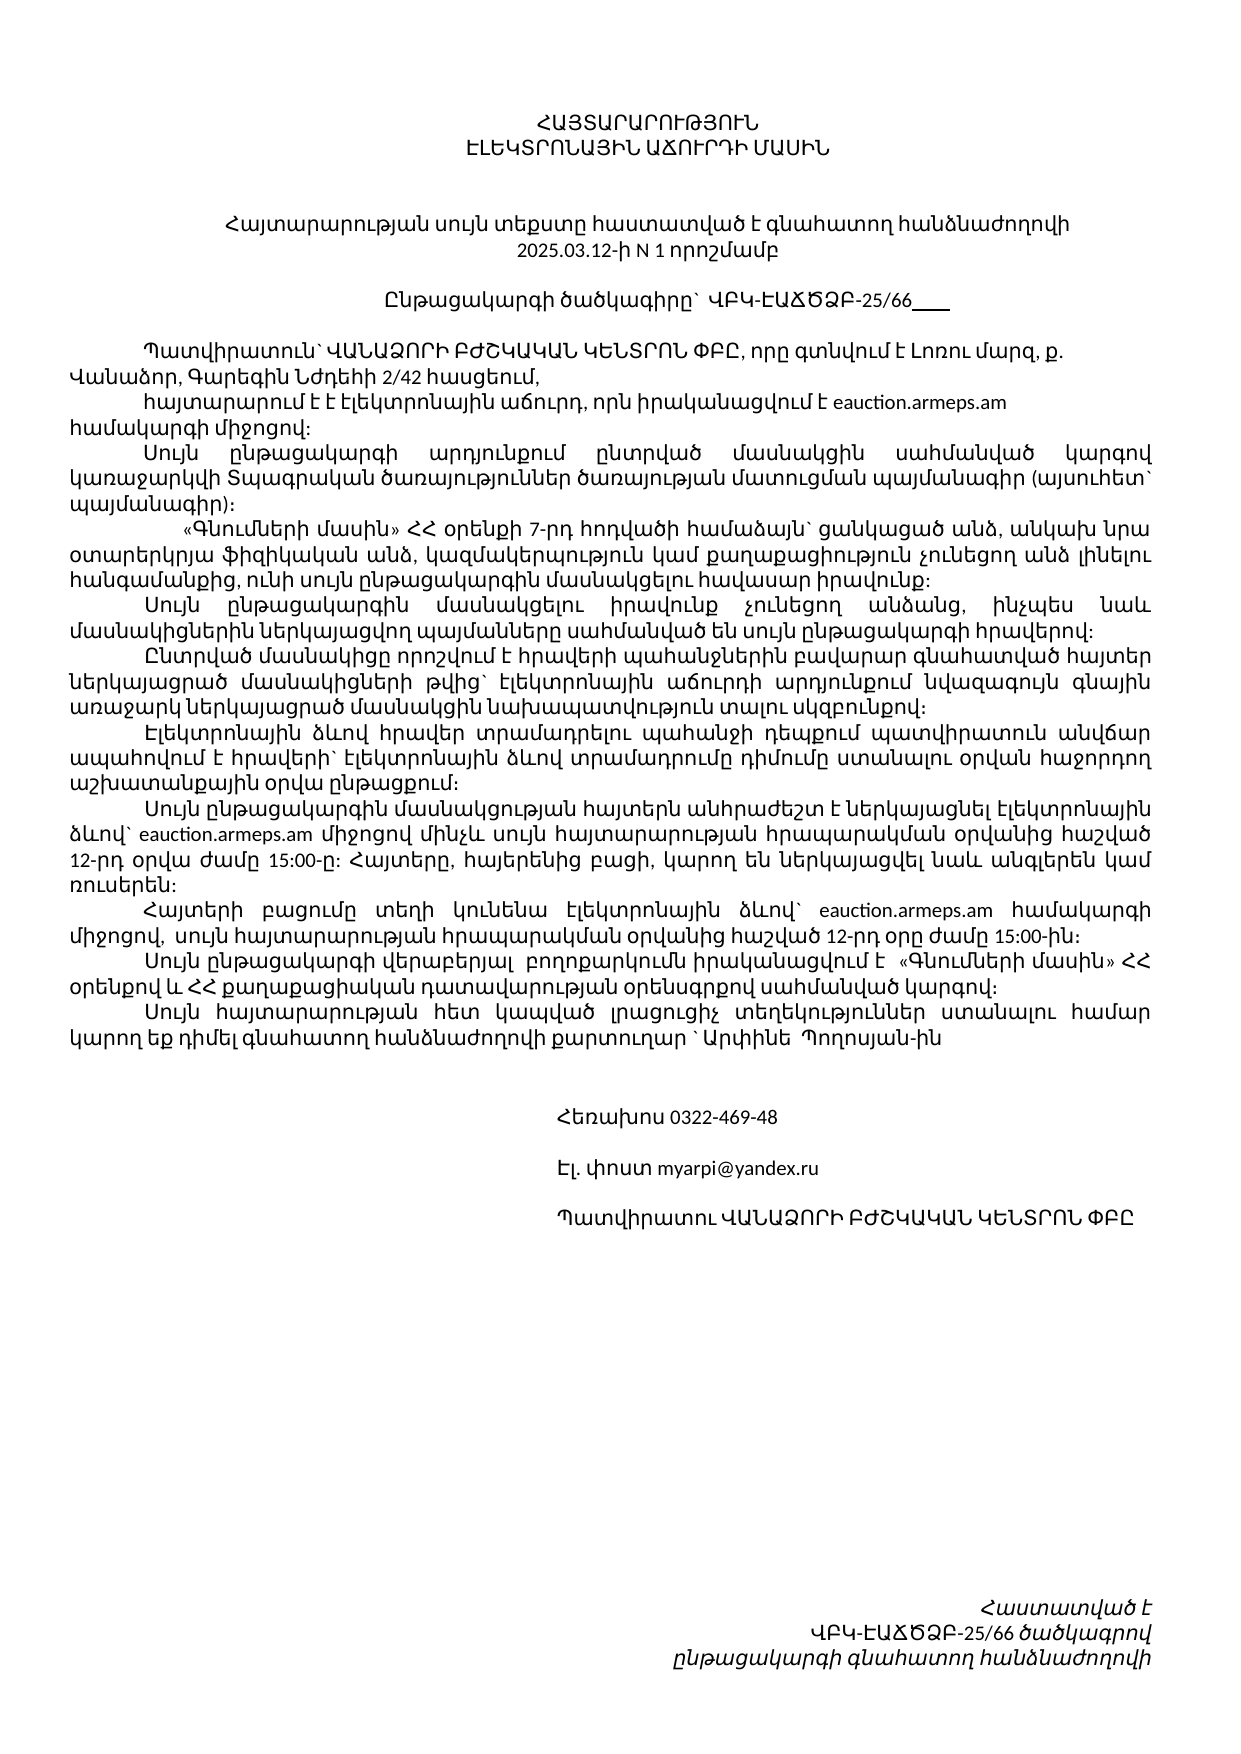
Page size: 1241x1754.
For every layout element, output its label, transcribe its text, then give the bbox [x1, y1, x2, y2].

text Էլեկտրոնային ձևով հրավեր տրամադրելու պահանջի դեպքում պատվիրատուն անվճար ապահովում է հրավերի` էլեկտրոնային ձևով տրամադրումը դիմումը ստանալու օրվան հաջորդող աշխատանքային օրվա ընթացքում։ [69, 720, 1152, 796]
text ընթացակարգի գնահատող հանձնաժողովի [69, 1646, 1152, 1671]
text Հաստատված է [69, 1595, 1152, 1620]
text Հայտարարության սույն տեքստը հաստատված է գնահատող հանձնաժողովի [69, 211, 1152, 237]
text Հեռախոս 0322-469-48 [69, 1104, 1152, 1129]
text Պատվիրատուն` ՎԱՆԱՁՈՐԻ ԲԺՇԿԱԿԱՆ ԿԵՆՏՐՈՆ ՓԲԸ, որը գտնվում է Լոռու մարզ, ք. Վանաձոր, Գարեգին Նժդեհի 2/42 հասցեում, [69, 338, 1152, 389]
text «Գնումների մասին» ՀՀ օրենքի 7-րդ հոդվածի համաձայն` ցանկացած անձ, անկախ նրա օտարերկրյա ֆիզիկական անձ, կազմակերպություն կամ քաղաքացիություն չունեցող անձ լինելու հանգամանքից, ունի սույն ընթացակարգին մասնակցելու հավասար իրավունք: [69, 516, 1152, 593]
text ՀԱՅՏԱՐԱՐՈՒԹՅՈՒՆ [69, 110, 1152, 135]
text Ընթացակարգի ծածկագիրը` ՎԲԿ-ԷԱՃԾՁԲ-25/66 [69, 288, 1152, 313]
text Ընտրված մասնակիցը որոշվում է հրավերի պահանջներին բավարար գնահատված հայտեր ներկայացրած մասնակիցների թվից` էլեկտրոնային աճուրդի արդյունքում նվազագույն գնային առաջարկ ներկայացրած մասնակցին նախապատվություն տալու սկզբունքով։ [69, 643, 1152, 720]
text Սույն ընթացակարգի վերաբերյալ բողոքարկումն իրականացվում է «Գնումների մասին» ՀՀ օրենքով և ՀՀ քաղաքացիական դատավարության օրենսգրքով սահմանված կարգով։ [69, 948, 1152, 999]
text Սույն ընթացակարգի արդյունքում ընտրված մասնակցին սահմանված կարգով կառաջարկվի Տպագրական ծառայություններ ծառայության մատուցման պայմանագիր (այսուհետ` պայմանագիր)։ [69, 440, 1152, 516]
text Սույն հայտարարության հետ կապված լրացուցիչ տեղեկություններ ստանալու համար կարող եք դիմել գնահատող հանձնաժողովի քարտուղար ` Արփինե Պողոսյան-ին [69, 999, 1152, 1050]
text Էլ. փոստ myarpi@yandex.ru [69, 1155, 1152, 1180]
text 2025.03.12 -ի N 1 որոշմամբ [69, 237, 1152, 262]
text Սույն ընթացակարգին մասնակցության հայտերն անհրաժեշտ է ներկայացնել էլեկտրոնային ձևով` eauction.armeps.am միջոցով մինչև սույն հայտարարության հրապարակման օրվանից հաշված 12-րդ օրվա ժամը 15:00-ը: Հայտերը, հայերենից բացի, կարող են ներկայացվել նաև անգլերեն կամ ռուսերեն: [69, 796, 1152, 898]
text Հայտերի բացումը տեղի կունենա էլեկտրոնային ձևով` eauction.armeps.am համակարգի միջոցով, սույն հայտարարության հրապարակման օրվանից հաշված 12-րդ օրը ժամը 15:00-ին։ [69, 898, 1152, 948]
text Սույն ընթացակարգին մասնակցելու իրավունք չունեցող անձանց, ինչպես նաև մասնակիցներին ներկայացվող պայմանները սահմանված են սույն ընթացակարգի հրավերով: [69, 593, 1152, 643]
text Պատվիրատու ՎԱՆԱՁՈՐԻ ԲԺՇԿԱԿԱՆ ԿԵՆՏՐՈՆ ՓԲԸ [69, 1206, 1152, 1231]
text հայտարարում է է էլեկտրոնային աճուրդ, որն իրականացվում է eauction.armeps.am համակարգի միջոցով: [69, 389, 1152, 440]
text ԷԼԵԿՏՐՈՆԱՅԻՆ ԱՃՈՒՐԴԻ ՄԱՍԻՆ [69, 135, 1152, 161]
text ՎԲԿ-ԷԱՃԾՁԲ-25/66 ծածկագրով [69, 1620, 1152, 1646]
